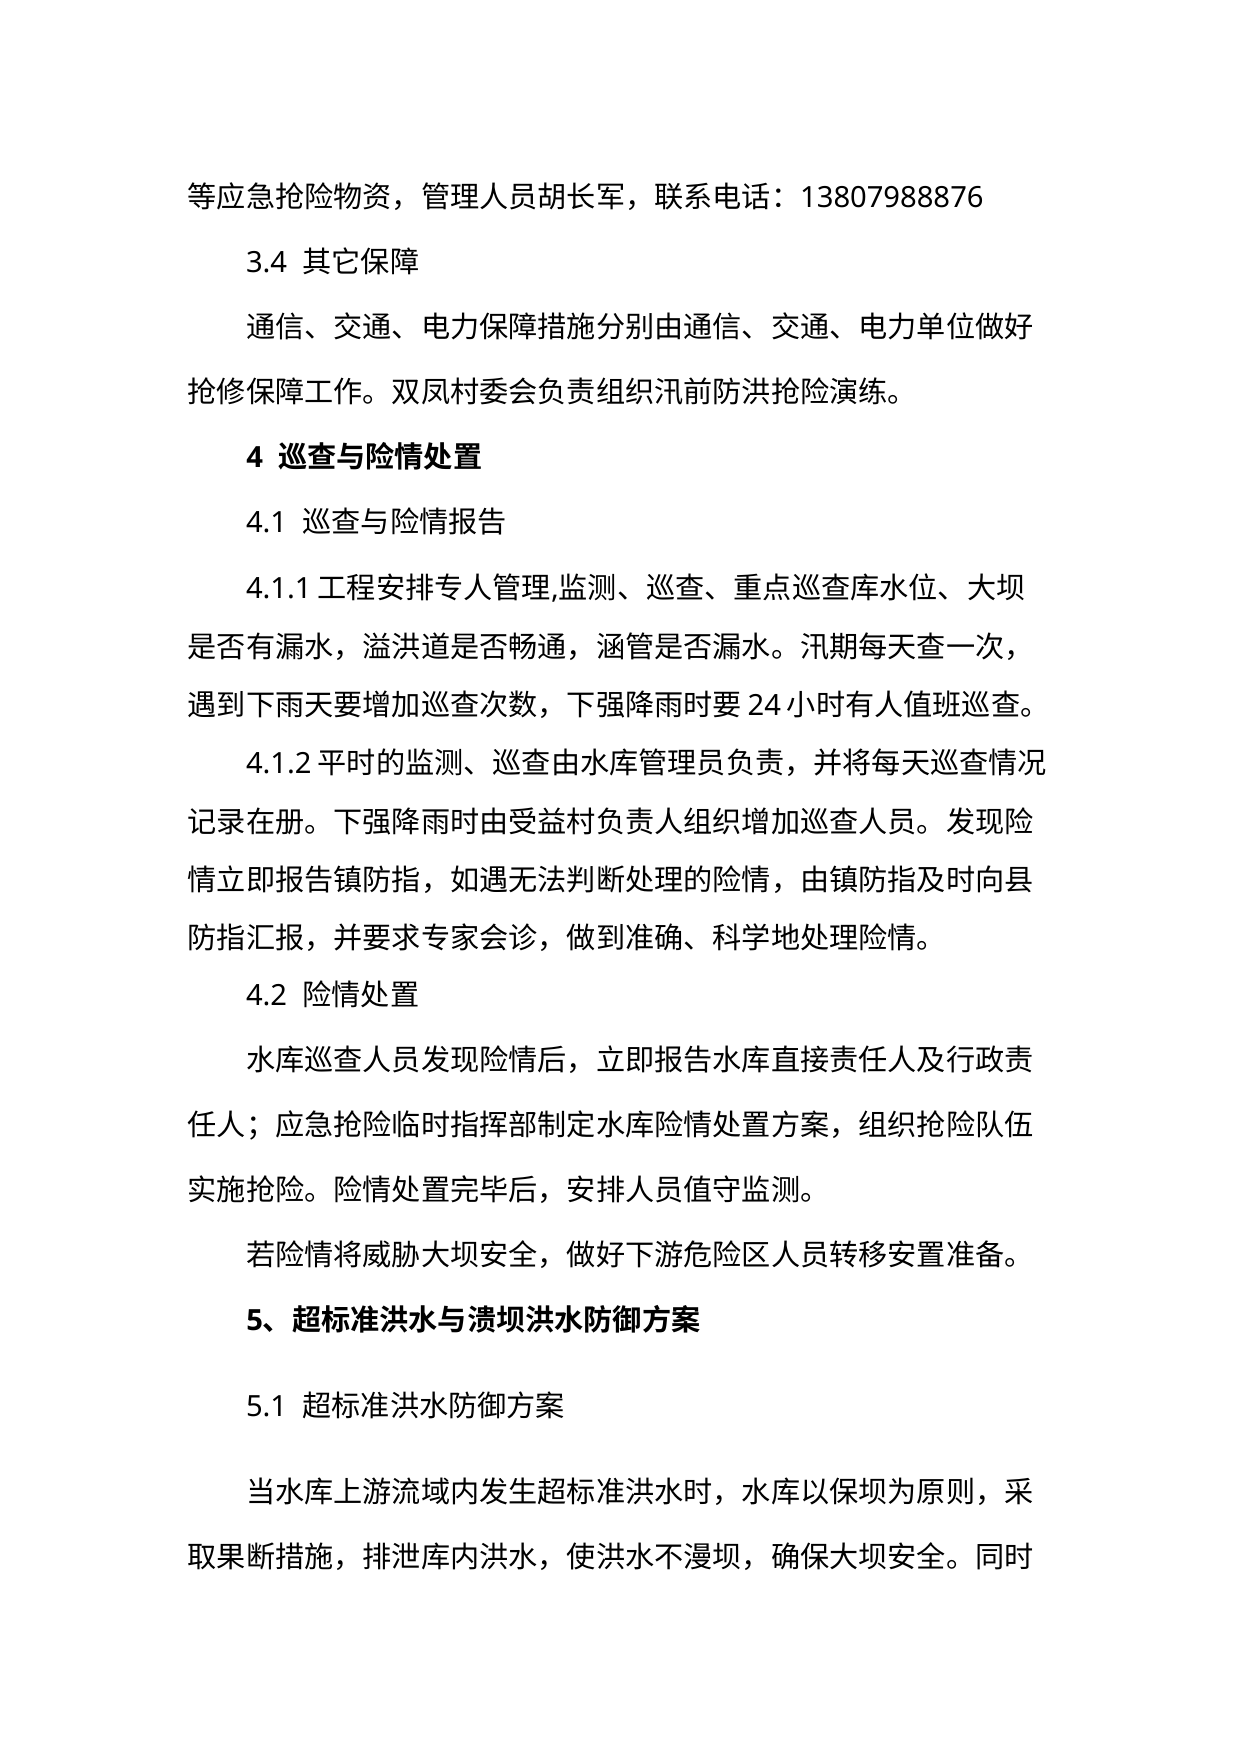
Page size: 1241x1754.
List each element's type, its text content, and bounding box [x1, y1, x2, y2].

text 水库巡查人员发现险情后，立即报告水库直接责任人及行政责任人；应急抢险临时指挥部制定水库险情处置方案，组织抢险队伍实施抢险。险情处置完毕后，安排人员值守监测。 [187, 1025, 1053, 1220]
text 4.1.2平时的监测、巡查由水库管理员负责，并将每天巡查情况记录在册。下强降雨时由受益村负责人组织增加巡查人员。发现险情立即报告镇防指，如遇无法判断处理的险情，由镇防指及时向县防指汇报，并要求专家会诊，做到准确、科学地处理险情。 [187, 727, 1053, 960]
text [187, 1458, 1053, 1588]
text 3.4 其它保障 [187, 227, 1053, 292]
text 4.2 险情处置 [187, 960, 1053, 1025]
text 通信、交通、电力保障措施分别由通信、交通、电力单位做好抢修保障工作。双凤村委会负责组织汛前防洪抢险演练。 [187, 292, 1053, 422]
text 4 巡查与险情处置 [187, 422, 1053, 487]
text 4.1 巡查与险情报告 [187, 487, 1053, 552]
text 4.1.1工程安排专人管理,监测、巡查、重点巡查库水位、大坝是否有漏水，溢洪道是否畅通，涵管是否漏水。汛期每天查一次，遇到下雨天要增加巡查次数，下强降雨时要24小时有人值班巡查。 [187, 552, 1053, 727]
text 5、超标准洪水与溃坝洪水防御方案 [187, 1285, 1053, 1350]
text 若险情将威胁大坝安全，做好下游危险区人员转移安置准备。 [187, 1220, 1053, 1285]
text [187, 162, 1053, 227]
text 5.1 超标准洪水防御方案 [187, 1371, 1053, 1436]
